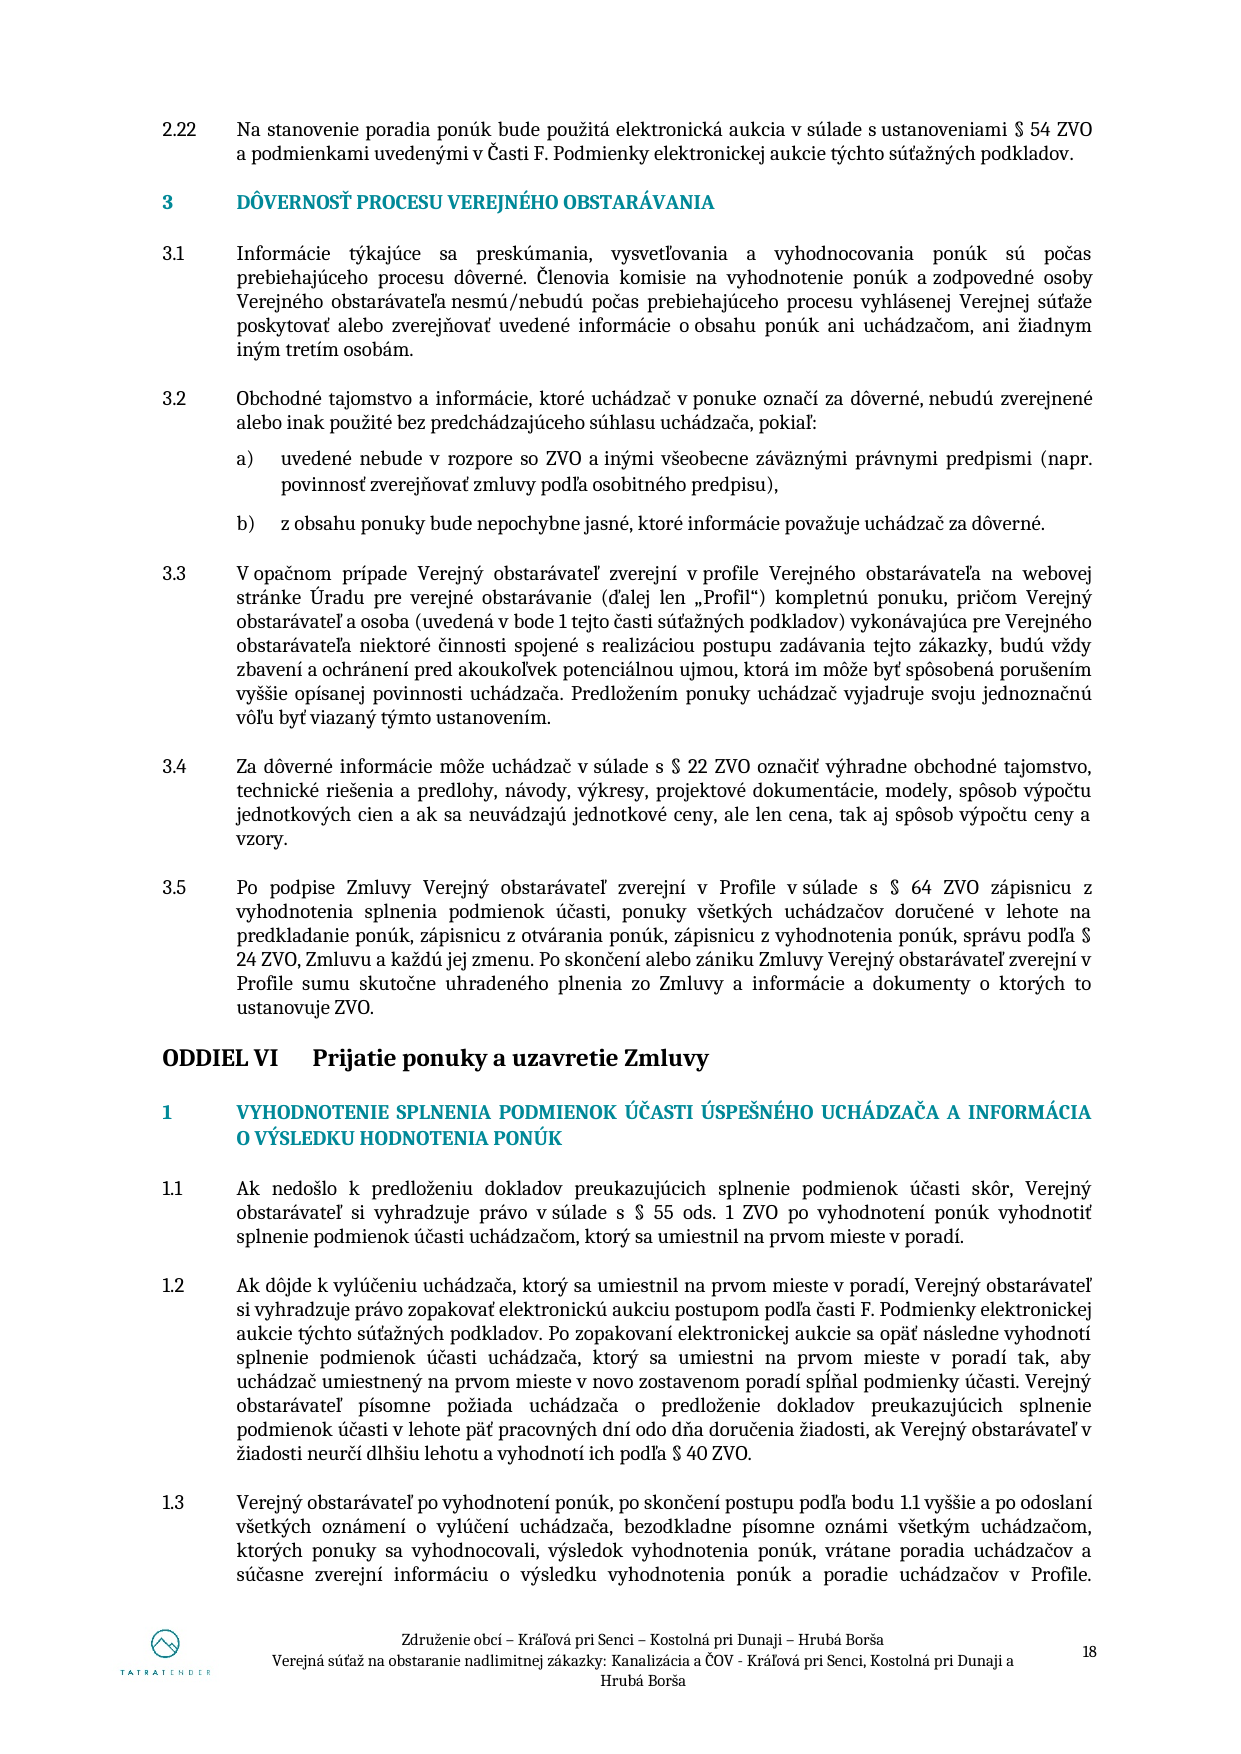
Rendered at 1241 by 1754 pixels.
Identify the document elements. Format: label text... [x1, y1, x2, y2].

subtitle Informácie týkajúce sa preskúmania, vysvetľovania a vyhodnocovania ponúk sú počas prebiehajúceho procesu dôverné. Členovia komisie na vyhodnotenie ponúk a zodpovedné osoby Verejného obstarávateľa nesmú/nebudú počas prebiehajúceho procesu vyhlásenej Verejnej súťaže poskytovať alebo zverejňovať uvedené informácie o obsahu ponúk ani uchádzačom, ani žiadnym iným tretím osobám. [162, 242, 1093, 362]
subtitle Po podpise Zmluvy Verejný obstarávateľ zverejní v Profile v súlade s § 64 ZVO zápisnicu z vyhodnotenia splnenia podmienok účasti, ponuky všetkých uchádzačov doručené v lehote na predkladanie ponúk, zápisnicu z otvárania ponúk, zápisnicu z vyhodnotenia ponúk, správu podľa § 24 ZVO, Zmluvu a každú jej zmenu. Po skončení alebo zániku Zmluvy Verejný obstarávateľ zverejní v Profile sumu skutočne uhradeného plnenia zo Zmluvy a informácie a dokumenty o ktorých to ustanovuje ZVO. [162, 876, 1093, 1019]
subtitle V opačnom prípade Verejný obstarávateľ zverejní v profile Verejného obstarávateľa na webovej stránke Úradu pre verejné obstarávanie (ďalej len „Profil“) kompletnú ponuku, pričom Verejný obstarávateľ a osoba (uvedená v bode 1 tejto časti súťažných podkladov) vykonávajúca pre Verejného obstarávateľa niektoré činnosti spojené s realizáciou postupu zadávania tejto zákazky, budú vždy zbavení a ochránení pred akoukoľvek potenciálnou ujmou, ktorá im môže byť spôsobená porušením vyššie opísanej povinnosti uchádzača. Predložením ponuky uchádzač vyjadruje svoju jednoznačnú vôľu byť viazaný týmto ustanovením. [162, 562, 1093, 730]
picture [99, 1605, 231, 1699]
subtitle Ak dôjde k vylúčeniu uchádzača, ktorý sa umiestnil na prvom mieste v poradí, Verejný obstarávateľ si vyhradzuje právo zopakovať elektronickú aukciu postupom podľa časti F. Podmienky elektronickej aukcie týchto súťažných podkladov. Po zopakovaní elektronickej aukcie sa opäť následne vyhodnotí splnenie podmienok účasti uchádzača, ktorý sa umiestni na prvom mieste v poradí tak, aby uchádzač umiestnený na prvom mieste v novo zostavenom poradí spĺňal podmienky účasti. Verejný obstarávateľ písomne požiada uchádzača o predloženie dokladov preukazujúcich splnenie podmienok účasti v lehote päť pracovných dní odo dňa doručenia žiadosti, ak Verejný obstarávateľ v žiadosti neurčí dlhšiu lehotu a vyhodnotí ich podľa § 40 ZVO. [162, 1274, 1093, 1466]
subtitle uvedené nebude v rozpore so ZVO a inými všeobecne záväznými právnymi predpismi (napr. povinnosť zverejňovať zmluvy podľa osobitného predpisu), [236, 447, 1093, 497]
subtitle Dôvernosť procesu Verejného obstarávania [162, 191, 1093, 215]
subtitle Na stanovenie poradia ponúk bude použitá elektronická aukcia v súlade s ustanoveniami § 54 ZVO a podmienkami uvedenými v Časti F. Podmienky elektronickej aukcie týchto súťažných podkladov. [162, 118, 1093, 166]
subtitle Prijatie ponuky a uzavretie Zmluvy [162, 1044, 1093, 1073]
subtitle Vyhodnotenie splnenia podmienok účasti úspešného uchádzača a informácia o výsledku hodnotenia ponúk [162, 1100, 1093, 1150]
subtitle Ak nedošlo k predloženiu dokladov preukazujúcich splnenie podmienok účasti skôr, Verejný obstarávateľ si vyhradzuje právo v súlade s § 55 ods. 1 ZVO po vyhodnotení ponúk vyhodnotiť splnenie podmienok účasti uchádzačom, ktorý sa umiestnil na prvom mieste v poradí. [162, 1177, 1093, 1249]
subtitle z obsahu ponuky bude nepochybne jasné, ktoré informácie považuje uchádzač za dôverné. [236, 511, 1093, 535]
subtitle Obchodné tajomstvo a informácie, ktoré uchádzač v ponuke označí za dôverné, nebudú zverejnené alebo inak použité bez predchádzajúceho súhlasu uchádzača, pokiaľ: [162, 387, 1093, 434]
subtitle Za dôverné informácie môže uchádzač v súlade s § 22 ZVO označiť výhradne obchodné tajomstvo, technické riešenia a predlohy, návody, výkresy, projektové dokumentácie, modely, spôsob výpočtu jednotkových cien a ak sa neuvádzajú jednotkové ceny, ale len cena, tak aj spôsob výpočtu ceny a vzory. [162, 755, 1093, 851]
